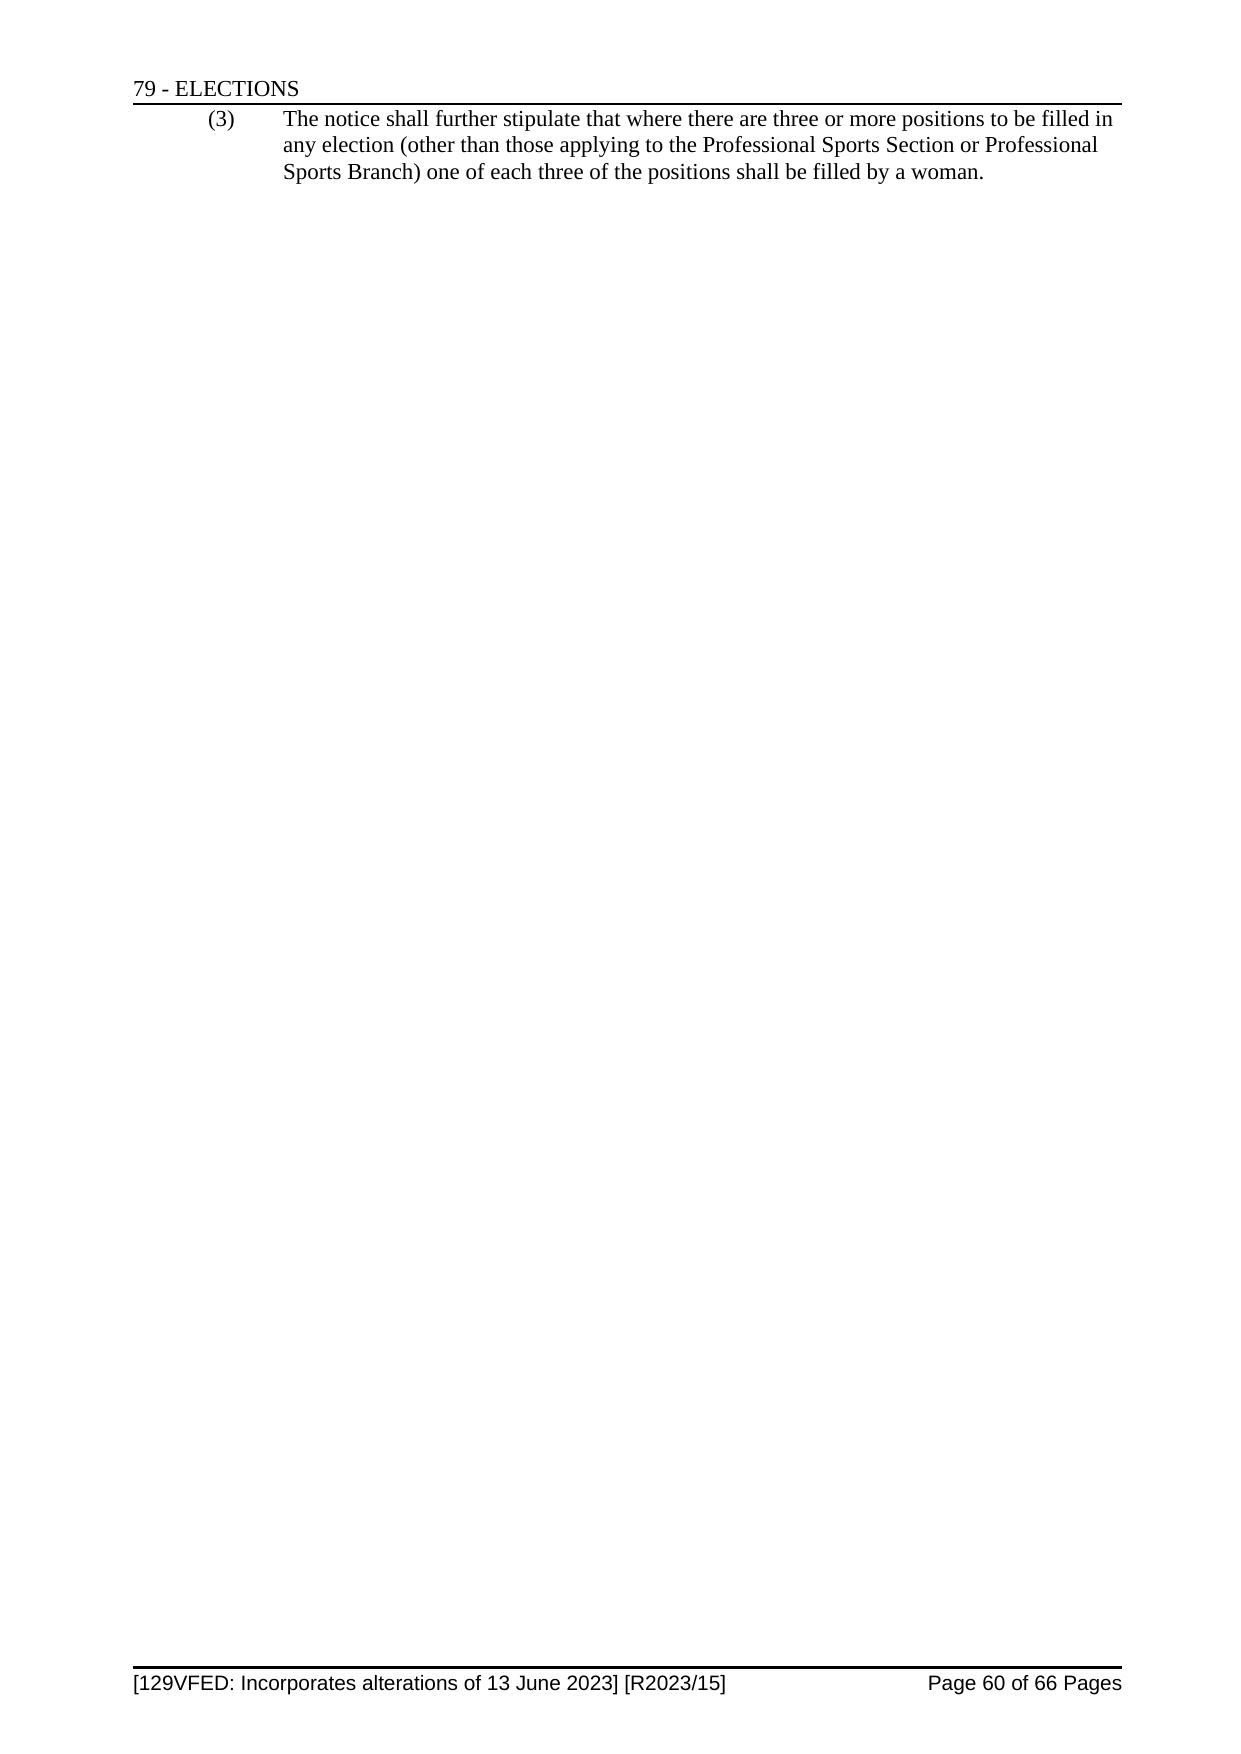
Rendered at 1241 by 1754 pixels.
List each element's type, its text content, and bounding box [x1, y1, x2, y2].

text (3) The notice shall further stipulate that where there are three or more positions to be filled in any election (other than those applying to the Professional Sports Section or Professional Sports Branch) one of each three of the positions shall be filled by a woman. [133, 105, 1122, 184]
